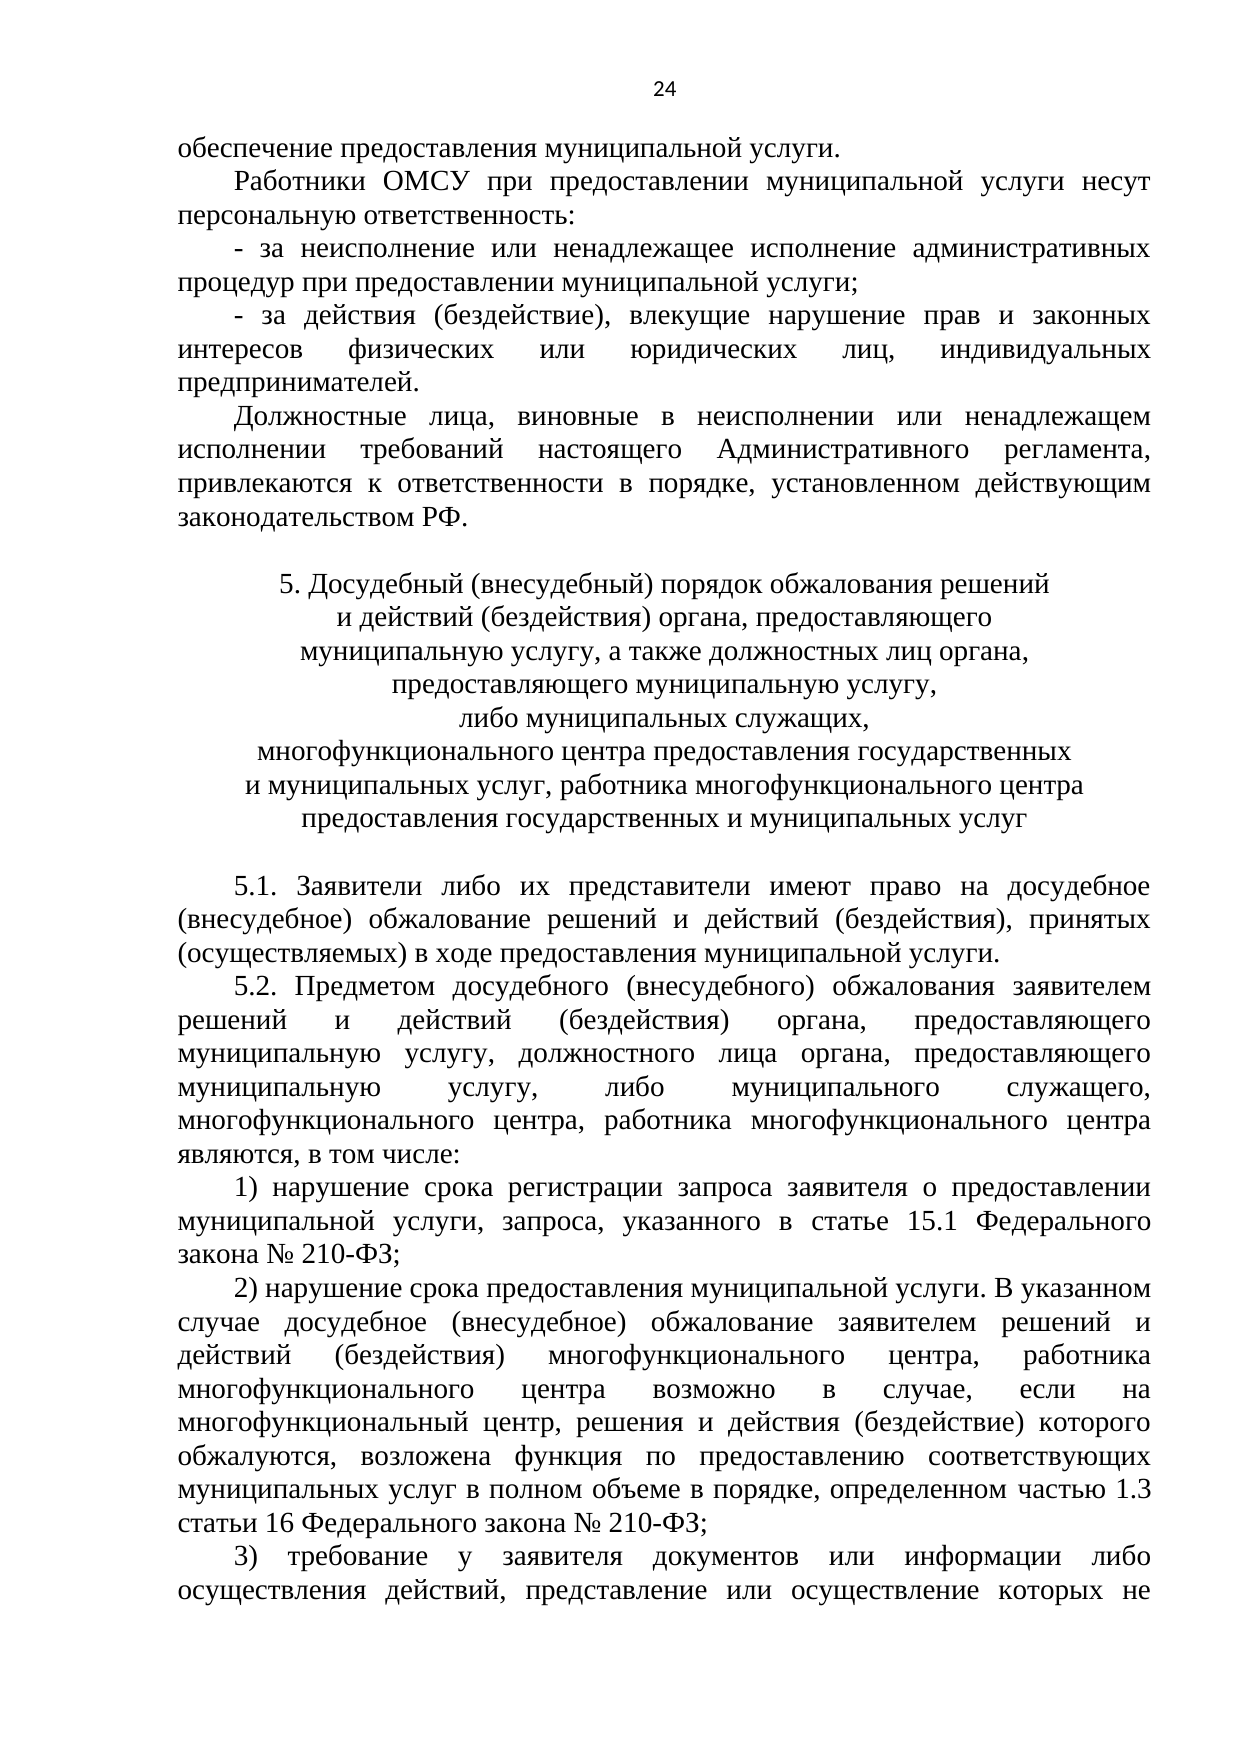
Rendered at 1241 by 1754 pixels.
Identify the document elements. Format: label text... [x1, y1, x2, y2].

text предоставляющего муниципальную услугу, [177, 666, 1152, 700]
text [177, 130, 1152, 163]
text 5.1. Заявители либо их представители имеют право на досудебное (внесудебное) обжалование решений и действий (бездействия), принятых (осуществляемых) в ходе предоставления муниципальной услуги. [177, 868, 1152, 968]
text и муниципальных услуг, работника многофункционального центра [177, 767, 1152, 801]
text многофункционального центра предоставления государственных [177, 733, 1152, 767]
text 5. Досудебный (внесудебный) порядок обжалования решений [177, 566, 1152, 599]
text предоставления государственных и муниципальных услуг [177, 801, 1152, 834]
text и действий (бездействия) органа, предоставляющего [177, 599, 1152, 633]
text - за действия (бездействие), влекущие нарушение прав и законных интересов физических или юридических лиц, индивидуальных предпринимателей. [177, 297, 1152, 398]
text либо муниципальных служащих, [177, 700, 1152, 733]
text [177, 1538, 1152, 1606]
text 5.2. Предметом досудебного (внесудебного) обжалования заявителем решений и действий (бездействия) органа, предоставляющего муниципальную услугу, должностного лица органа, предоставляющего муниципальную услугу, либо муниципального служащего, многофункционального центра, работника многофункционального центра являются, в том числе: [177, 968, 1152, 1169]
text Работники ОМСУ при предоставлении муниципальной услуги несут персональную ответственность: [177, 163, 1152, 230]
text Должностные лица, виновные в неисполнении или ненадлежащем исполнении требований настоящего Административного регламента, привлекаются к ответственности в порядке, установленном действующим законодательством РФ. [177, 398, 1152, 532]
text 2) нарушение срока предоставления муниципальной услуги. В указанном случае досудебное (внесудебное) обжалование заявителем решений и действий (бездействия) многофункционального центра, работника многофункционального центра возможно в случае, если на многофункциональный центр, решения и действия (бездействие) которого обжалуются, возложена функция по предоставлению соответствующих муниципальных услуг в полном объеме в порядке, определенном частью 1.3 статьи 16 Федерального закона № 210-ФЗ; [177, 1270, 1152, 1538]
text 1) нарушение срока регистрации запроса заявителя о предоставлении муниципальной услуги, запроса, указанного в статье 15.1 Федерального закона № 210-ФЗ; [177, 1169, 1152, 1270]
text муниципальную услугу, а также должностных лиц органа, [177, 633, 1152, 666]
text - за неисполнение или ненадлежащее исполнение административных процедур при предоставлении муниципальной услуги; [177, 230, 1152, 297]
